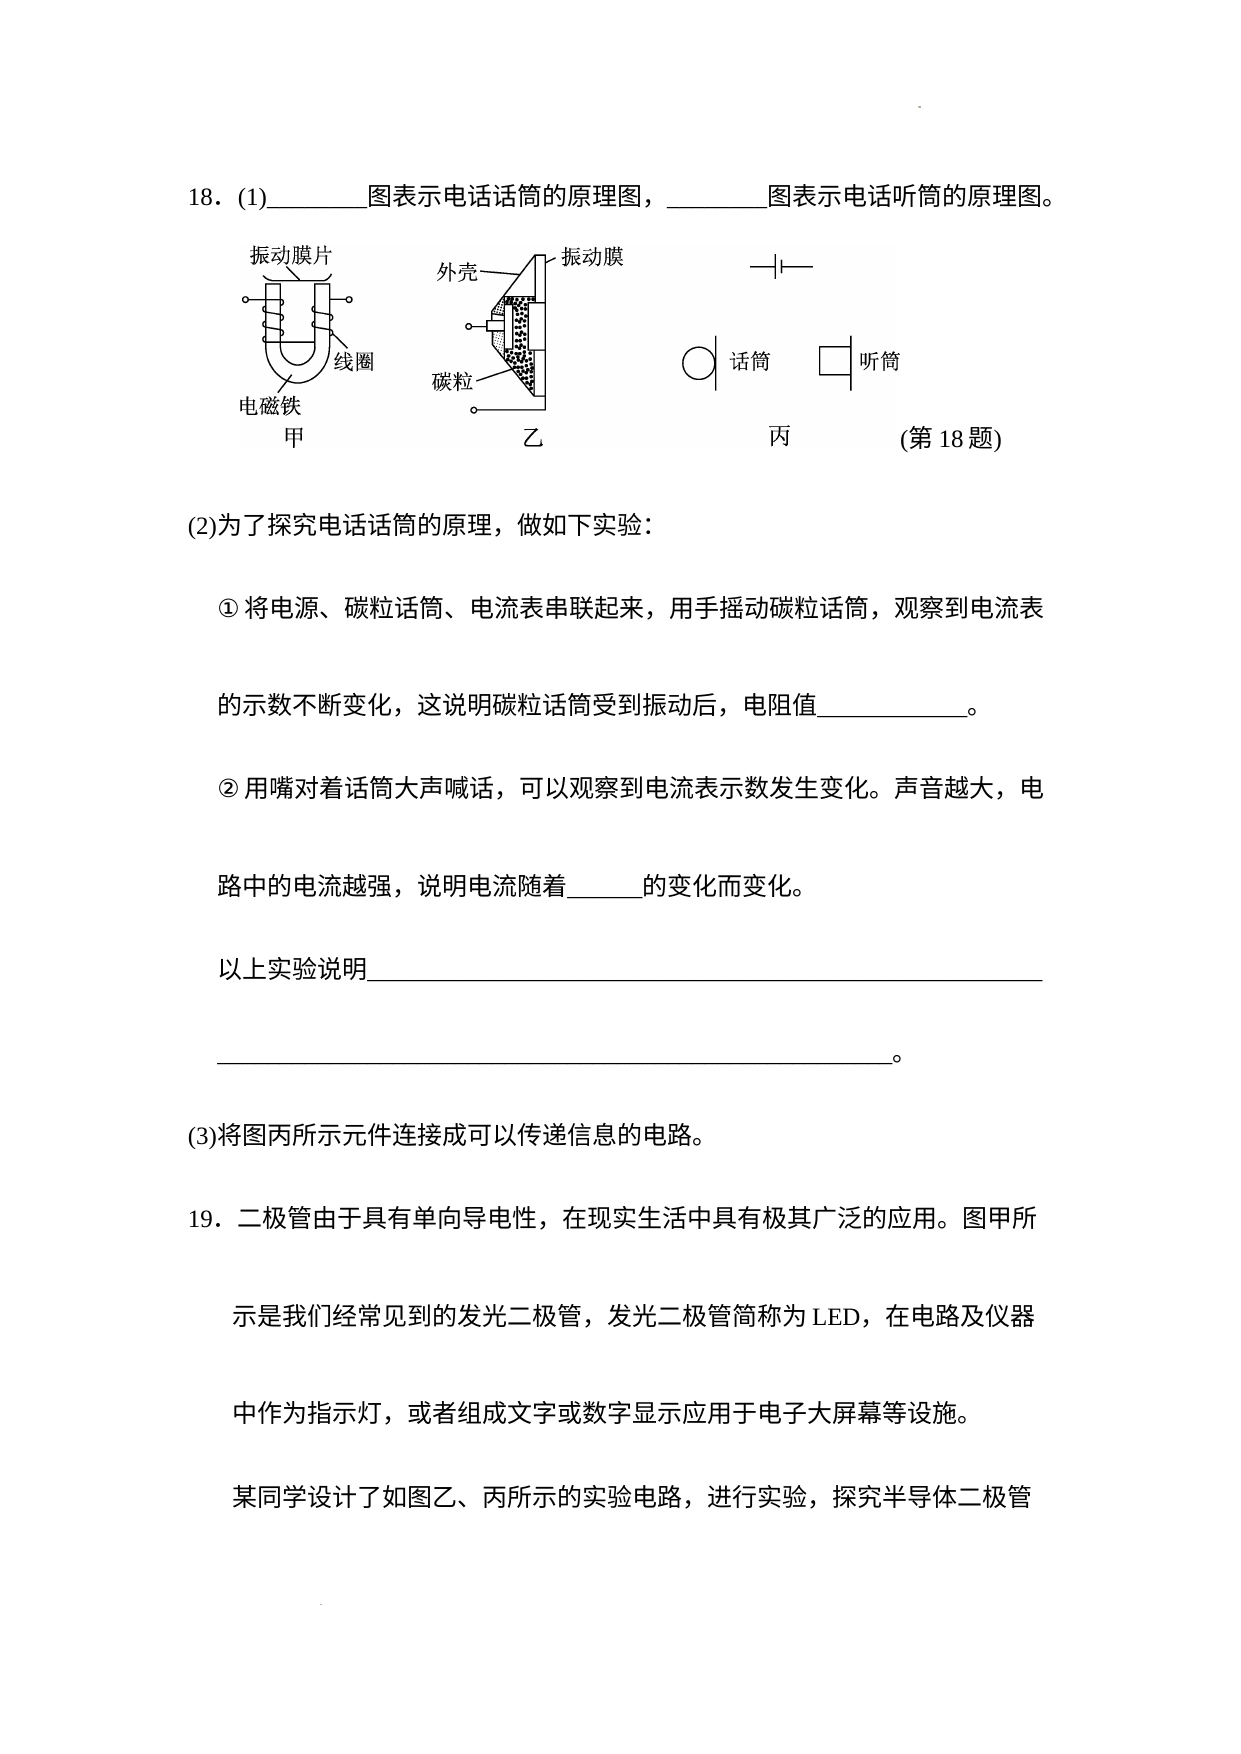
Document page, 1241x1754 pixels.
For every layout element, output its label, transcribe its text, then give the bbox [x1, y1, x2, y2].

text (2)为了探究电话话筒的原理，做如下实验： [188, 491, 1053, 556]
text ______________________________________________________。 [217, 1018, 1053, 1083]
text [232, 1463, 1053, 1528]
text ②用嘴对着话筒大声喊话，可以观察到电流表示数发生变化。声音越大，电路中的电流越强，说明电流随着______的变化而变化。 [217, 754, 1053, 917]
text 19．二极管由于具有单向导电性，在现实生活中具有极其广泛的应用。图甲所示是我们经常见到的发光二极管，发光二极管简称为LED，在电路及仪器中作为指示灯，或者组成文字或数字显示应用于电子大屏幕等设施。 [188, 1184, 1053, 1444]
text 以上实验说明______________________________________________________ [217, 935, 1053, 1000]
text ①将电源、碳粒话筒、电流表串联起来，用手摇动碳粒话筒，观察到电流表的示数不断变化，这说明碳粒话筒受到振动后，电阻值____________。 [217, 574, 1053, 736]
picture [238, 245, 900, 448]
text 18．(1)________图表示电话话筒的原理图，________图表示电话听筒的原理图。 [188, 162, 1053, 227]
text (3)将图丙所示元件连接成可以传递信息的电路。 [188, 1101, 1053, 1166]
